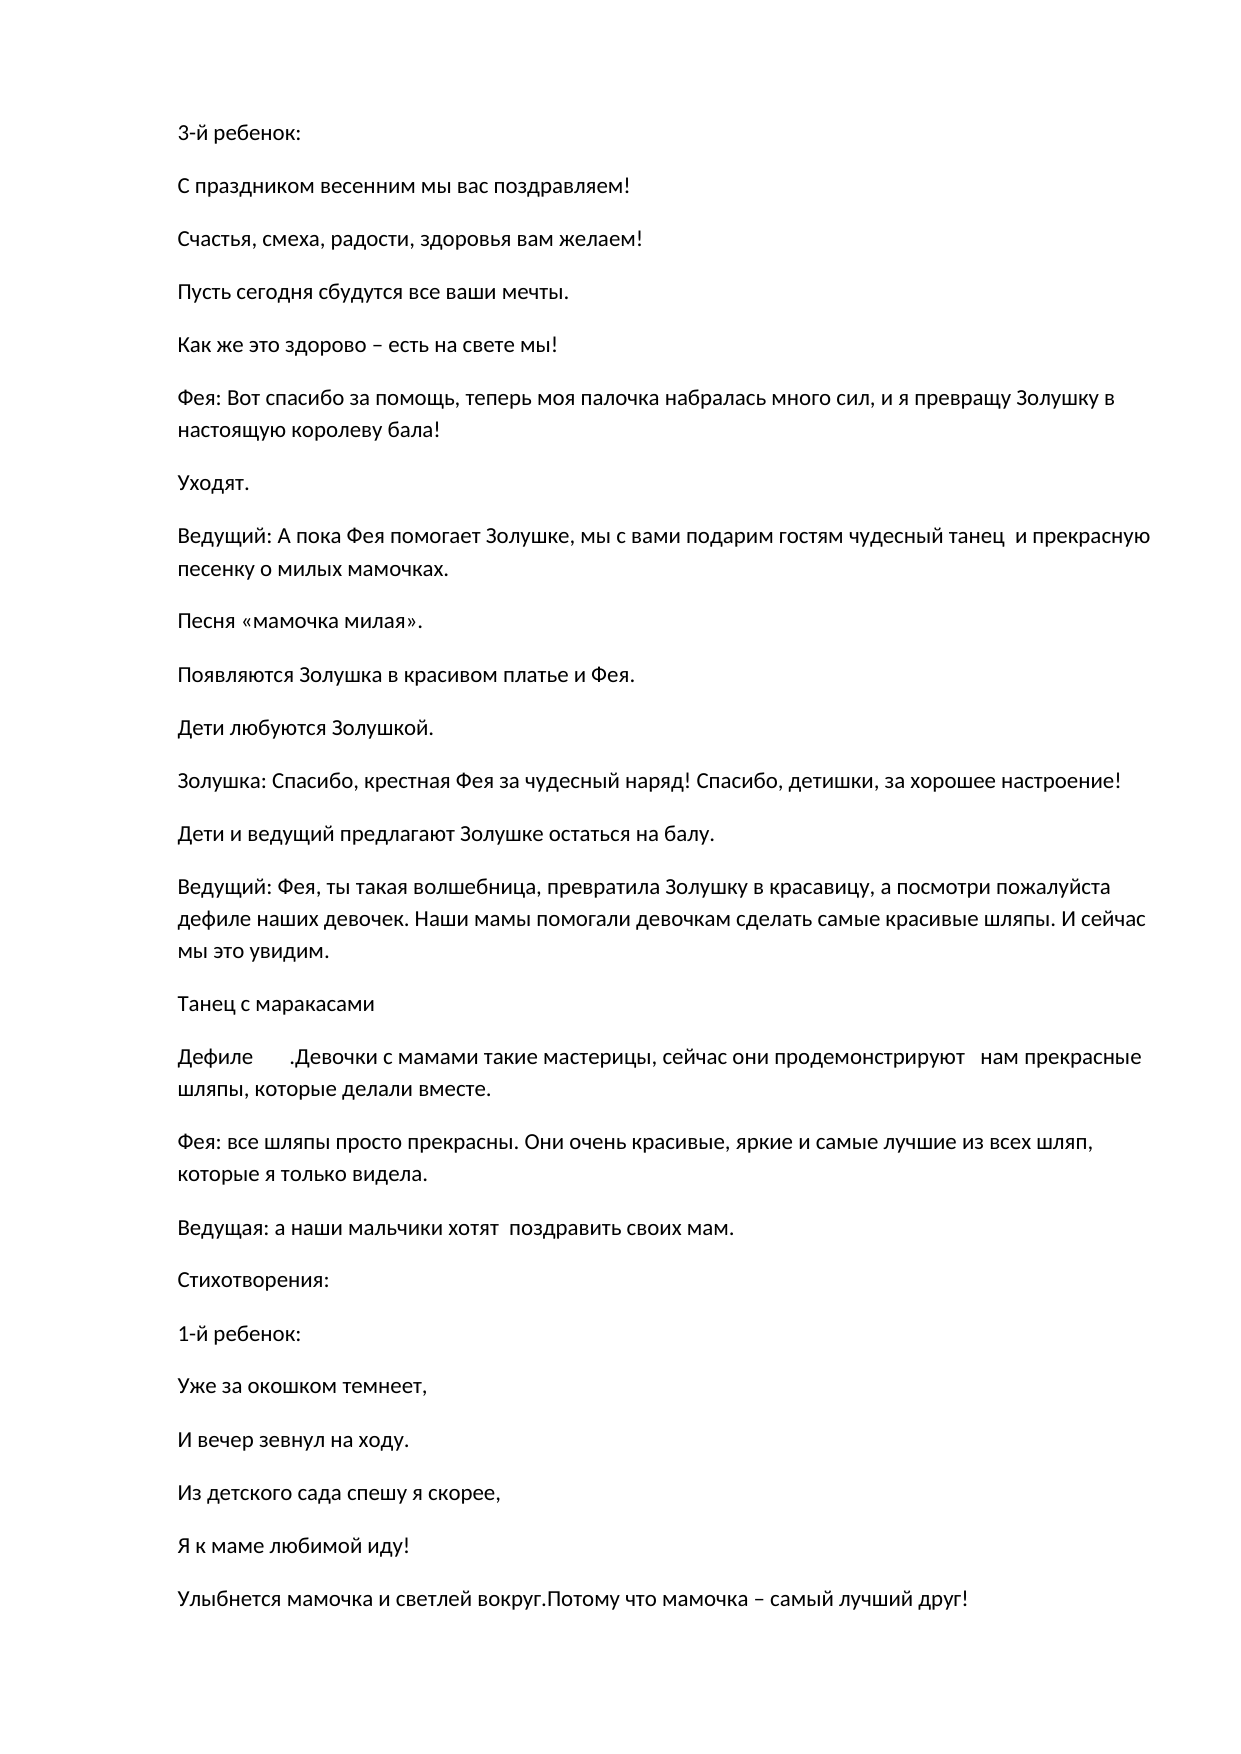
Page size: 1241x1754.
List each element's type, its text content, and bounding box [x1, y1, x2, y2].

text Фея: Вот спасибо за помощь, теперь моя палочка набралась много сил, и я превращу Золушку в настоящую королеву бала! [177, 383, 1152, 443]
text Как же это здорово – есть на свете мы! [177, 330, 1152, 358]
text Дети любуются Золушкой. [177, 713, 1152, 741]
text 3-й ребенок: [177, 118, 1152, 146]
text Уже за окошком темнеет, [177, 1372, 1152, 1400]
text Пусть сегодня сбудутся все ваши мечты. [177, 277, 1152, 305]
text Танец с маракасами [177, 989, 1152, 1017]
text Дети и ведущий предлагают Золушке остаться на балу. [177, 819, 1152, 847]
text И вечер зевнул на ходу. [177, 1425, 1152, 1453]
text Золушка: Спасибо, крестная Фея за чудесный наряд! Спасибо, детишки, за хорошее настроение! [177, 766, 1152, 794]
text Я к маме любимой иду! [177, 1531, 1152, 1559]
text Счастья, смеха, радости, здоровья вам желаем! [177, 224, 1152, 252]
text Из детского сада спешу я скорее, [177, 1478, 1152, 1506]
text Дефиле .Девочки с мамами такие мастерицы, сейчас они продемонстрируют нам прекрасные шляпы, которые делали вместе. [177, 1042, 1152, 1102]
text Уходят. [177, 468, 1152, 496]
text 1-й ребенок: [177, 1319, 1152, 1347]
text Стихотворения: [177, 1266, 1152, 1294]
text Ведущий: А пока Фея помогает Золушке, мы с вами подарим гостям чудесный танец и прекрасную песенку о милых мамочках. [177, 521, 1152, 582]
text Ведущая: а наши мальчики хотят поздравить своих мам. [177, 1213, 1152, 1241]
text Улыбнется мамочка и светлей вокруг.Потому что мамочка – самый лучший друг! [177, 1584, 1152, 1612]
text Появляются Золушка в красивом платье и Фея. [177, 660, 1152, 688]
text С праздником весенним мы вас поздравляем! [177, 171, 1152, 199]
text Фея: все шляпы просто прекрасны. Они очень красивые, яркие и самые лучшие из всех шляп, которые я только видела. [177, 1127, 1152, 1188]
text Ведущий: Фея, ты такая волшебница, превратила Золушку в красавицу, а посмотри пожалуйста дефиле наших девочек. Наши мамы помогали девочкам сделать самые красивые шляпы. И сейчас мы это увидим. [177, 872, 1152, 964]
text Песня «мамочка милая». [177, 607, 1152, 635]
